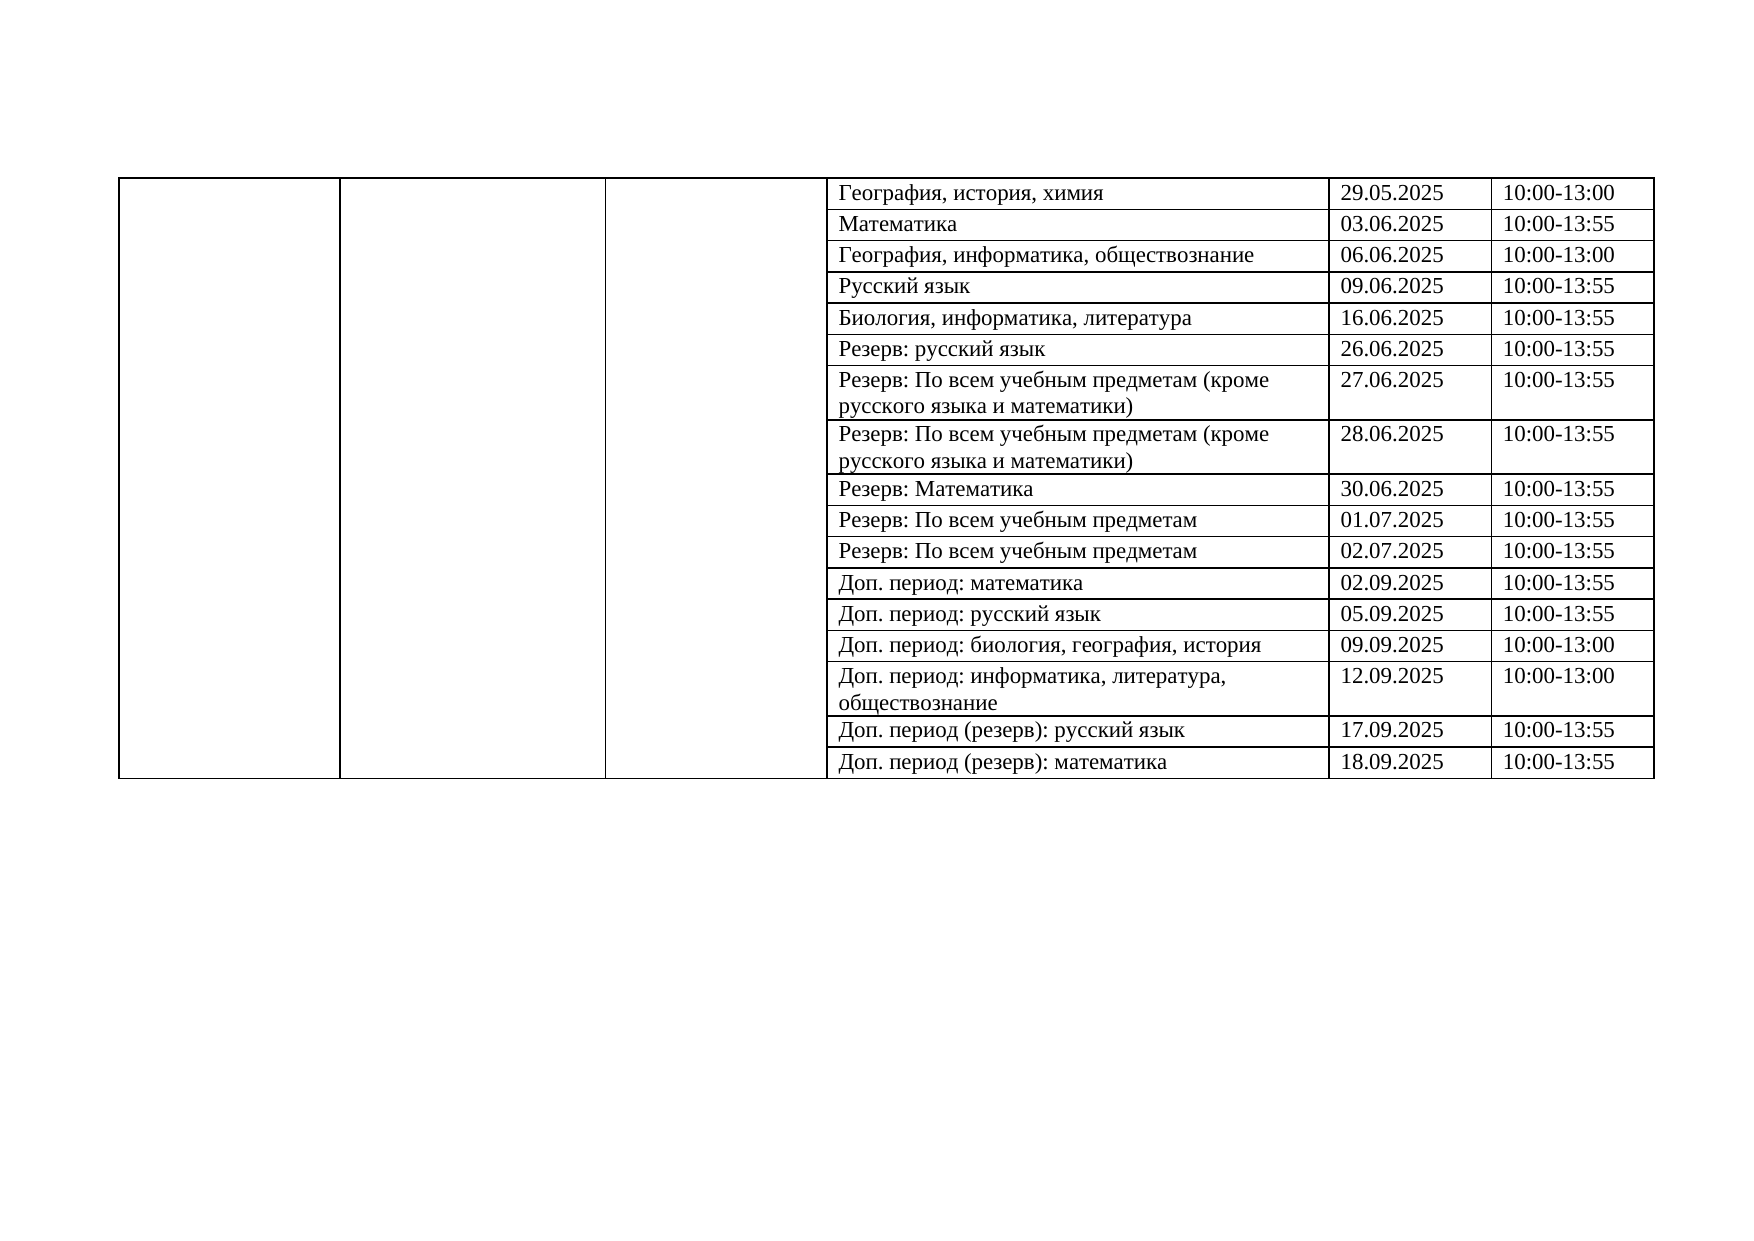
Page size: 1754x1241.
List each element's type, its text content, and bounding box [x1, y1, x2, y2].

table_cell Резерв: русский язык [828, 335, 1328, 365]
table_cell 28.06.2025 [1330, 421, 1491, 473]
table_cell Резерв: По всем учебным предметам (кроме русского языка и математики) [828, 366, 1328, 419]
table_cell Резерв: Математика [828, 475, 1328, 504]
table_cell 27.06.2025 [1330, 366, 1491, 419]
table_cell 18.09.2025 [1330, 748, 1491, 777]
table_cell 10:00-13:00 [1492, 179, 1653, 208]
table_cell Резерв: По всем учебным предметам [828, 537, 1328, 567]
table_cell География, история, химия [828, 179, 1328, 208]
table_cell Математика [828, 210, 1328, 240]
table_cell Русский язык [828, 273, 1328, 302]
table_cell 06.06.2025 [1330, 241, 1491, 271]
table_cell 02.07.2025 [1330, 537, 1491, 567]
table_cell 16.06.2025 [1330, 304, 1491, 333]
table_cell 29.05.2025 [1330, 179, 1491, 208]
table_cell 03.06.2025 [1330, 210, 1491, 240]
table_cell География, информатика, обществознание [828, 241, 1328, 271]
table_cell Доп. период (резерв): математика [828, 748, 1328, 777]
table_cell 09.06.2025 [1330, 273, 1491, 302]
table_cell 10:00-13:00 [1492, 241, 1653, 271]
table_cell Доп. период: информатика, литература, обществознание [828, 662, 1328, 715]
table_cell 02.09.2025 [1330, 569, 1491, 598]
table_cell 10:00-13:55 [1492, 506, 1653, 536]
table_cell 10:00-13:55 [1492, 475, 1653, 504]
table_cell 30.06.2025 [1330, 475, 1491, 504]
table_cell 10:00-13:55 [1492, 717, 1653, 746]
table_cell 10:00-13:55 [1492, 304, 1653, 333]
table_cell Резерв: По всем учебным предметам [828, 506, 1328, 536]
table_cell 10:00-13:55 [1492, 335, 1653, 365]
table_cell Доп. период: русский язык [828, 600, 1328, 629]
table_cell 10:00-13:55 [1492, 569, 1653, 598]
table_cell 10:00-13:55 [1492, 273, 1653, 302]
table_cell 01.07.2025 [1330, 506, 1491, 536]
table_cell Доп. период: биология, география, история [828, 631, 1328, 661]
table_cell 10:00-13:55 [1492, 210, 1653, 240]
table_cell 10:00-13:55 [1492, 421, 1653, 473]
table_cell Доп. период (резерв): русский язык [828, 717, 1328, 746]
table_cell Резерв: По всем учебным предметам (кроме русского языка и математики) [828, 421, 1328, 473]
table_cell 09.09.2025 [1330, 631, 1491, 661]
table_cell 12.09.2025 [1330, 662, 1491, 715]
table_cell 10:00-13:55 [1492, 537, 1653, 567]
table_cell 10:00-13:55 [1492, 748, 1653, 777]
table_cell 10:00-13:55 [1492, 366, 1653, 419]
table_cell 26.06.2025 [1330, 335, 1491, 365]
table_cell 10:00-13:00 [1492, 631, 1653, 661]
table_cell Биология, информатика, литература [828, 304, 1328, 333]
table_cell 10:00-13:00 [1492, 662, 1653, 715]
table_cell Доп. период: математика [828, 569, 1328, 598]
table_cell 17.09.2025 [1330, 717, 1491, 746]
table_cell 05.09.2025 [1330, 600, 1491, 629]
table_cell 10:00-13:55 [1492, 600, 1653, 629]
